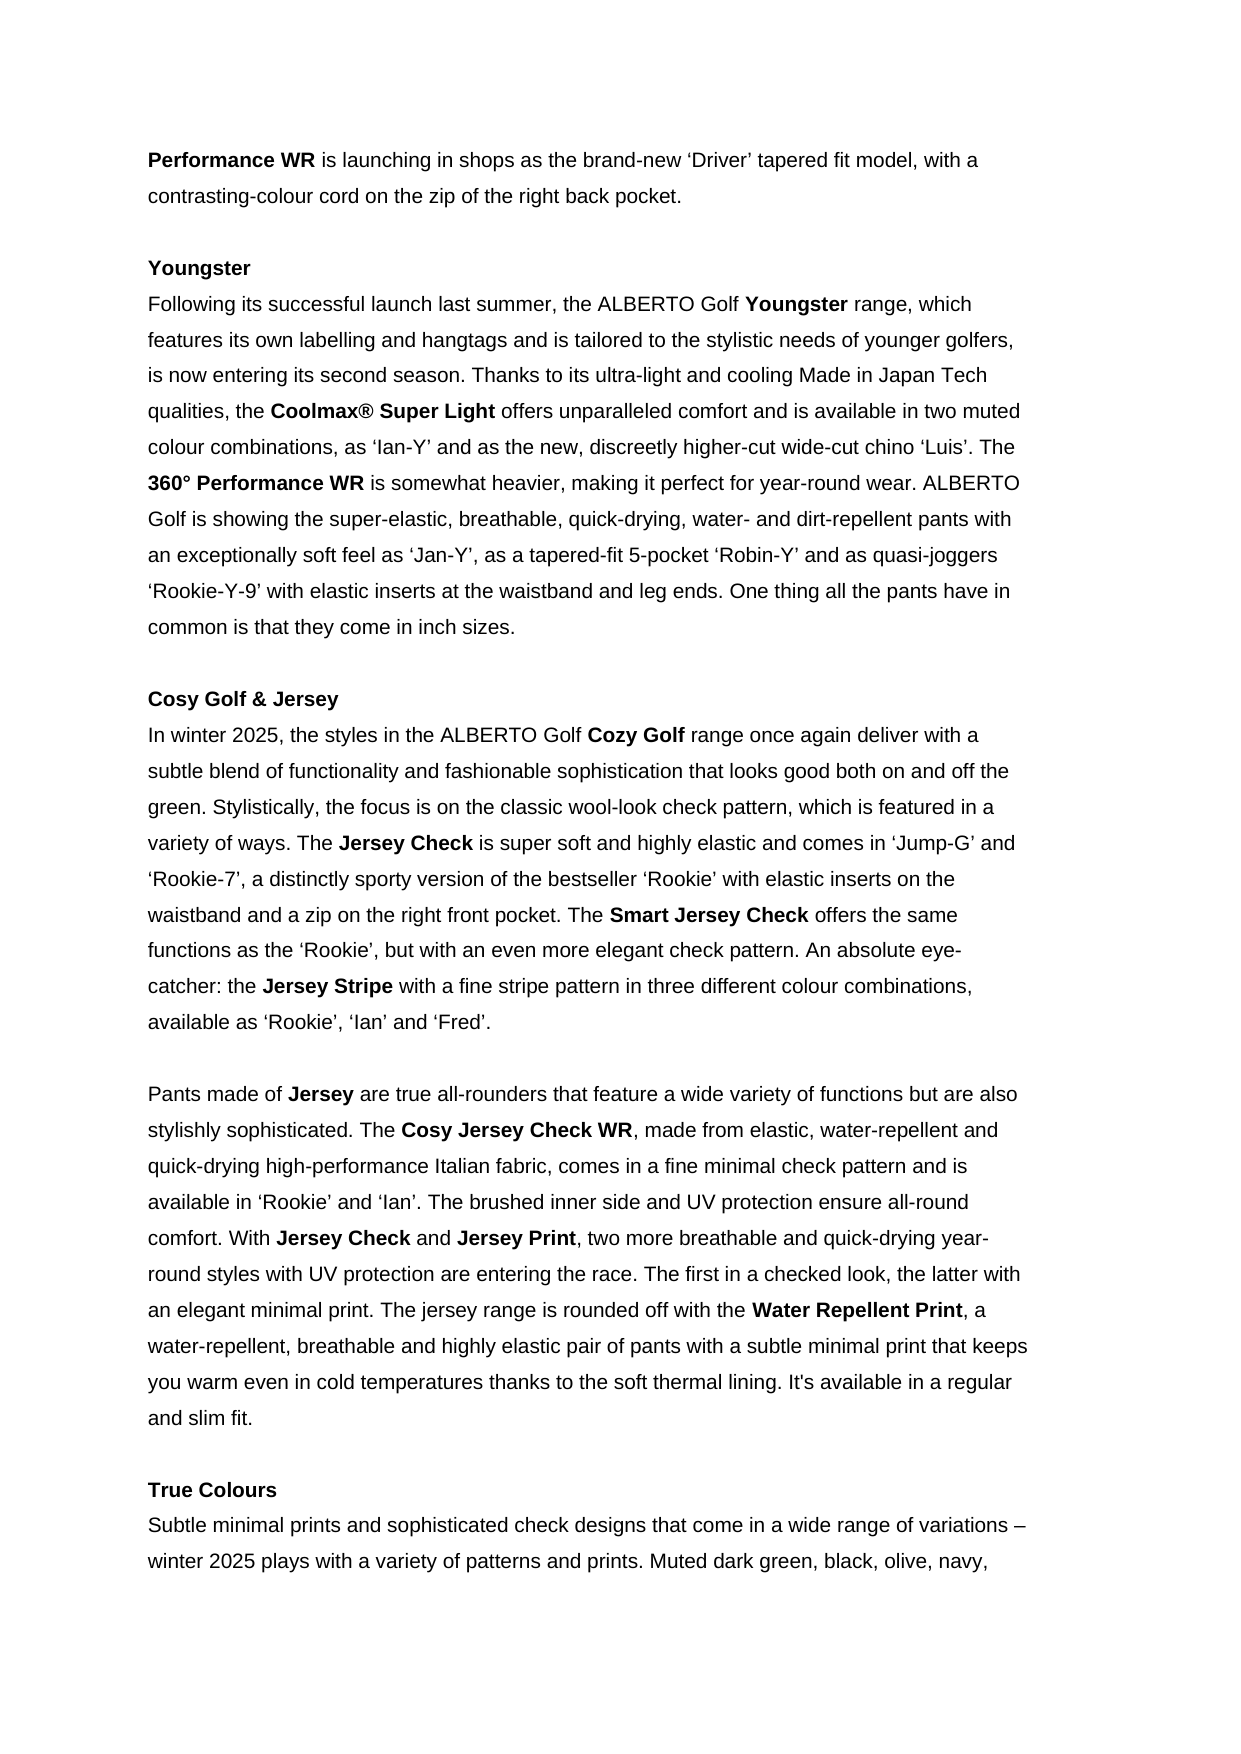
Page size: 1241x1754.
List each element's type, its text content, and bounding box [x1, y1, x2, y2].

text Youngster [148, 256, 1034, 279]
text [148, 1513, 1034, 1573]
text Cosy Golf & Jersey [148, 687, 1034, 711]
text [148, 148, 1034, 208]
text Pants made of Jersey are true all-rounders that feature a wide variety of functions but are also stylishly sophisticated. The Cosy Jersey Check WR, made from elastic, water-repellent and quick-drying high-performance Italian fabric, comes in a fine minimal check pattern and is available in ‘Rookie’ and ‘Ian’. The brushed inner side and UV protection ensure all-round comfort. With Jersey Check and Jersey Print, two more breathable and quick-drying year-round styles with UV protection are entering the race. The first in a checked look, the latter with an elegant minimal print. The jersey range is rounded off with the Water Repellent Print, a water-repellent, breathable and highly elastic pair of pants with a subtle minimal print that keeps you warm even in cold temperatures thanks to the soft thermal lining. It's available in a regular and slim fit. [148, 1082, 1034, 1429]
text In winter 2025, the styles in the ALBERTO Golf Cozy Golf range once again deliver with a subtle blend of functionality and fashionable sophistication that looks good both on and off the green. Stylistically, the focus is on the classic wool-look check pattern, which is featured in a variety of ways. The Jersey Check is super soft and highly elastic and comes in ‘Jump-G’ and ‘Rookie-7’, a distinctly sporty version of the bestseller ‘Rookie’ with elastic inserts on the waistband and a zip on the right front pocket. The Smart Jersey Check offers the same functions as the ‘Rookie’, but with an even more elegant check pattern. An absolute eye-catcher: the Jersey Stripe with a fine stripe pattern in three different colour combinations, available as ‘Rookie’, ‘Ian’ and ‘Fred’. [148, 723, 1034, 1034]
text True Colours [148, 1477, 1034, 1501]
text Following its successful launch last summer, the ALBERTO Golf Youngster range, which features its own labelling and hangtags and is tailored to the stylistic needs of younger golfers, is now entering its second season. Thanks to its ultra-light and cooling Made in Japan Tech qualities, the Coolmax® Super Light offers unparalleled comfort and is available in two muted colour combinations, as ‘Ian-Y’ and as the new, discreetly higher-cut wide-cut chino ‘Luis’. The 360° Performance WR is somewhat heavier, making it perfect for year-round wear. ALBERTO Golf is showing the super-elastic, breathable, quick-drying, water- and dirt-repellent pants with an exceptionally soft feel as ‘Jan-Y’, as a tapered-fit 5-pocket ‘Robin-Y’ and as quasi-joggers ‘Rookie-Y-9’ with elastic inserts at the waistband and leg ends. One thing all the pants have in common is that they come in inch sizes. [148, 291, 1034, 639]
